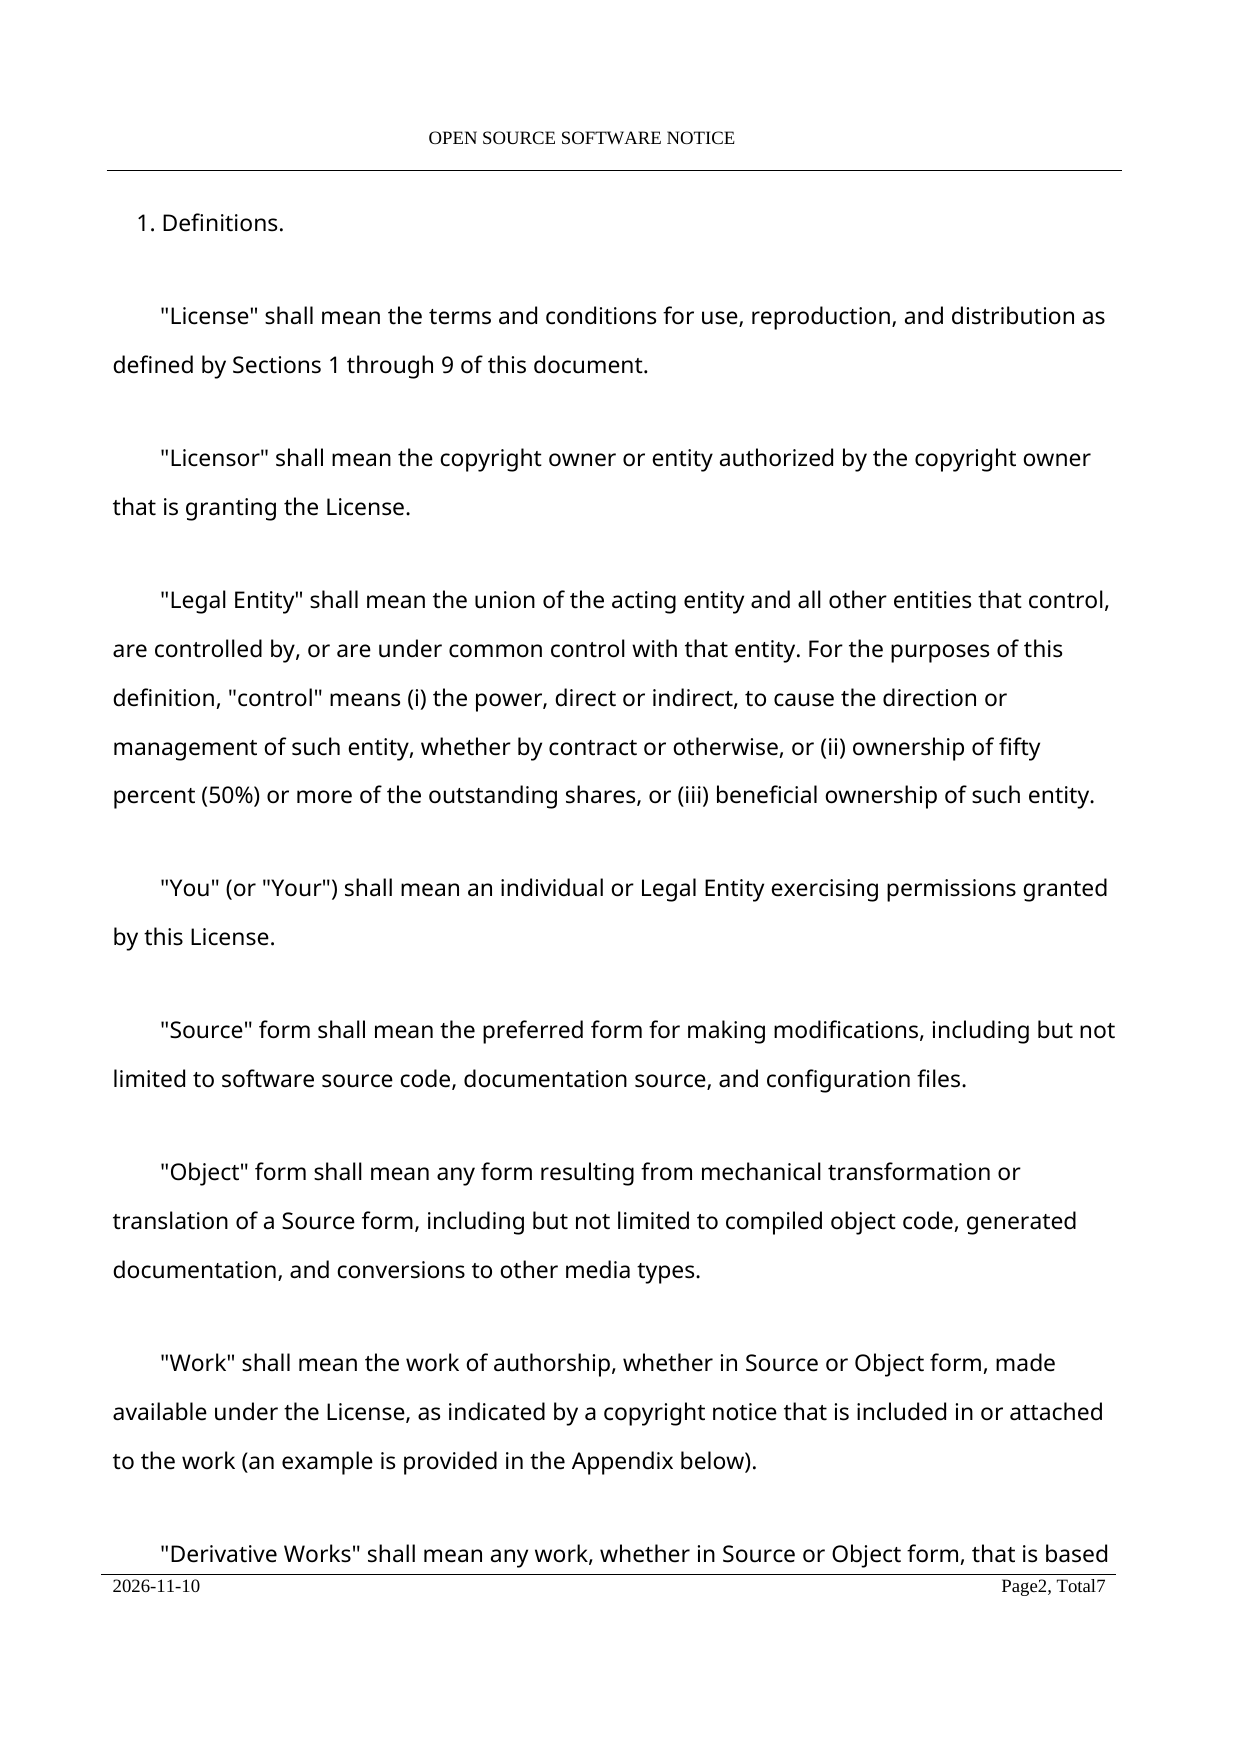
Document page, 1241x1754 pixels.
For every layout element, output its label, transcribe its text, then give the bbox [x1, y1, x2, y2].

text "Source" form shall mean the preferred form for making modifications, including but not limited to software source code, documentation source, and configuration files. [112, 1014, 1128, 1095]
text "Work" shall mean the work of authorship, whether in Source or Object form, made available under the License, as indicated by a copyright notice that is included in or attached to the work (an example is provided in the Appendix below). [112, 1346, 1128, 1476]
text "You" (or "Your") shall mean an individual or Legal Entity exercising permissions granted by this License. [112, 872, 1128, 953]
text "Object" form shall mean any form resulting from mechanical transformation or translation of a Source form, including but not limited to compiled object code, generated documentation, and conversions to other media types. [112, 1156, 1128, 1286]
text "Licensor" shall mean the copyright owner or entity authorized by the copyright owner that is granting the License. [112, 442, 1128, 523]
text 1. Definitions. [112, 206, 1128, 239]
text "License" shall mean the terms and conditions for use, reproduction, and distribution as defined by Sections 1 through 9 of this document. [112, 299, 1128, 381]
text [112, 1537, 1128, 1570]
text "Legal Entity" shall mean the union of the acting entity and all other entities that control, are controlled by, or are under common control with that entity. For the purposes of this definition, "control" means (i) the power, direct or indirect, to cause the direction or management of such entity, whether by contract or otherwise, or (ii) ownership of fifty percent (50%) or more of the outstanding shares, or (iii) beneficial ownership of such entity. [112, 583, 1128, 811]
